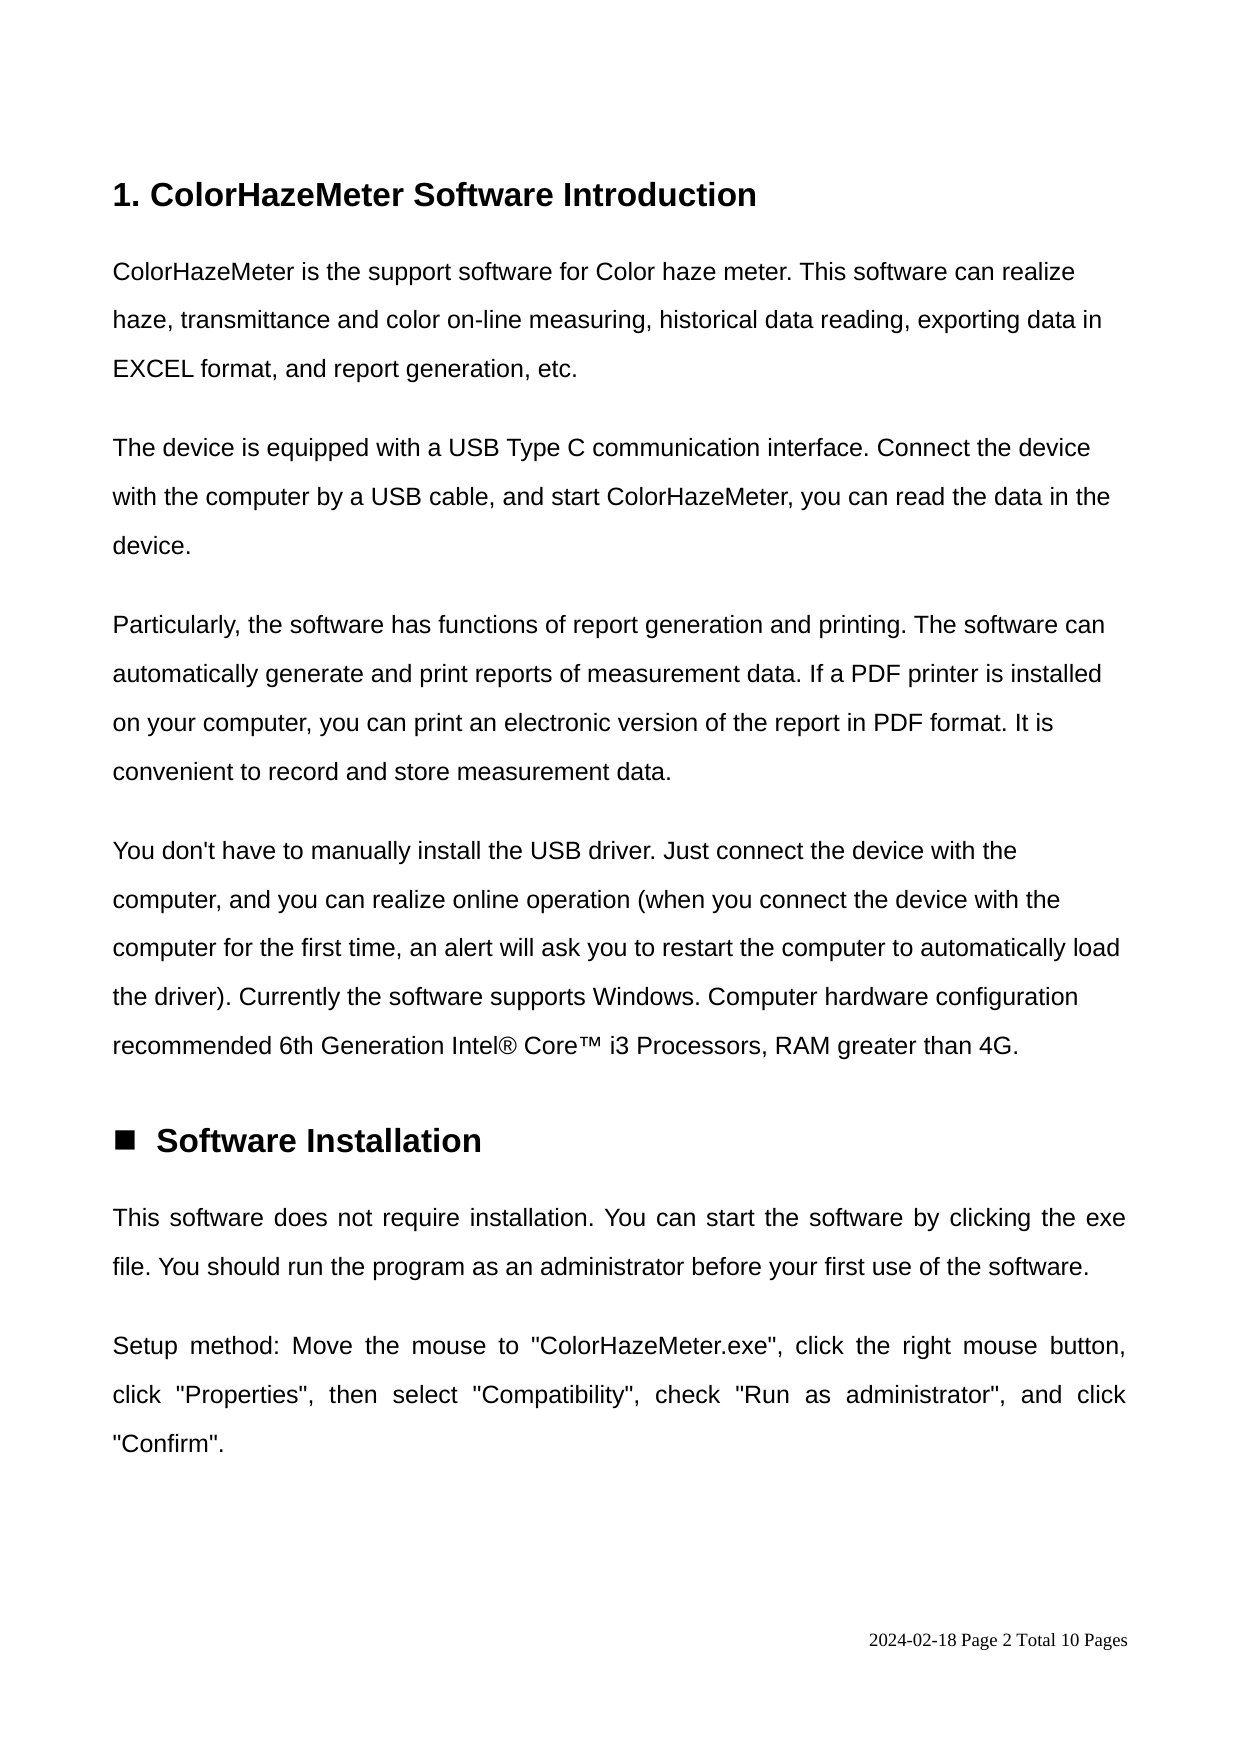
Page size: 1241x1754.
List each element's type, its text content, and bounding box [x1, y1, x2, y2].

subtitle Software Installation [112, 1108, 1128, 1173]
text You don't have to manually install the USB driver. Just connect the device with the computer, and you can realize online operation (when you connect the device with the computer for the first time, an alert will ask you to restart the computer to automatically load the driver). Currently the software supports Windows. Computer hardware configuration recommended 6th Generation Intel® Core™ i3 Processors, RAM greater than 4G. [112, 834, 1128, 1061]
text Setup method: Move the mouse to "ColorHazeMeter.exe", click the right mouse button, click "Properties", then select "Compatibility", check "Run as administrator", and click "Confirm". [112, 1329, 1128, 1459]
subtitle ColorHazeMeter Software Introduction [112, 162, 1128, 227]
text This software does not require installation. You can start the software by clicking the exe file. You should run the program as an administrator before your first use of the software. [112, 1201, 1128, 1282]
text ColorHazeMeter is the support software for Color haze meter. This software can realize haze, transmittance and color on-line measuring, historical data reading, exporting data in EXCEL format, and report generation, etc. [112, 254, 1128, 384]
text The device is equipped with a USB Type C communication interface. Connect the device with the computer by a USB cable, and start ColorHazeMeter, you can read the data in the device. [112, 431, 1128, 561]
text Particularly, the software has functions of report generation and printing. The software can automatically generate and print reports of measurement data. If a PDF printer is installed on your computer, you can print an electronic version of the report in PDF format. It is convenient to record and store measurement data. [112, 608, 1128, 787]
